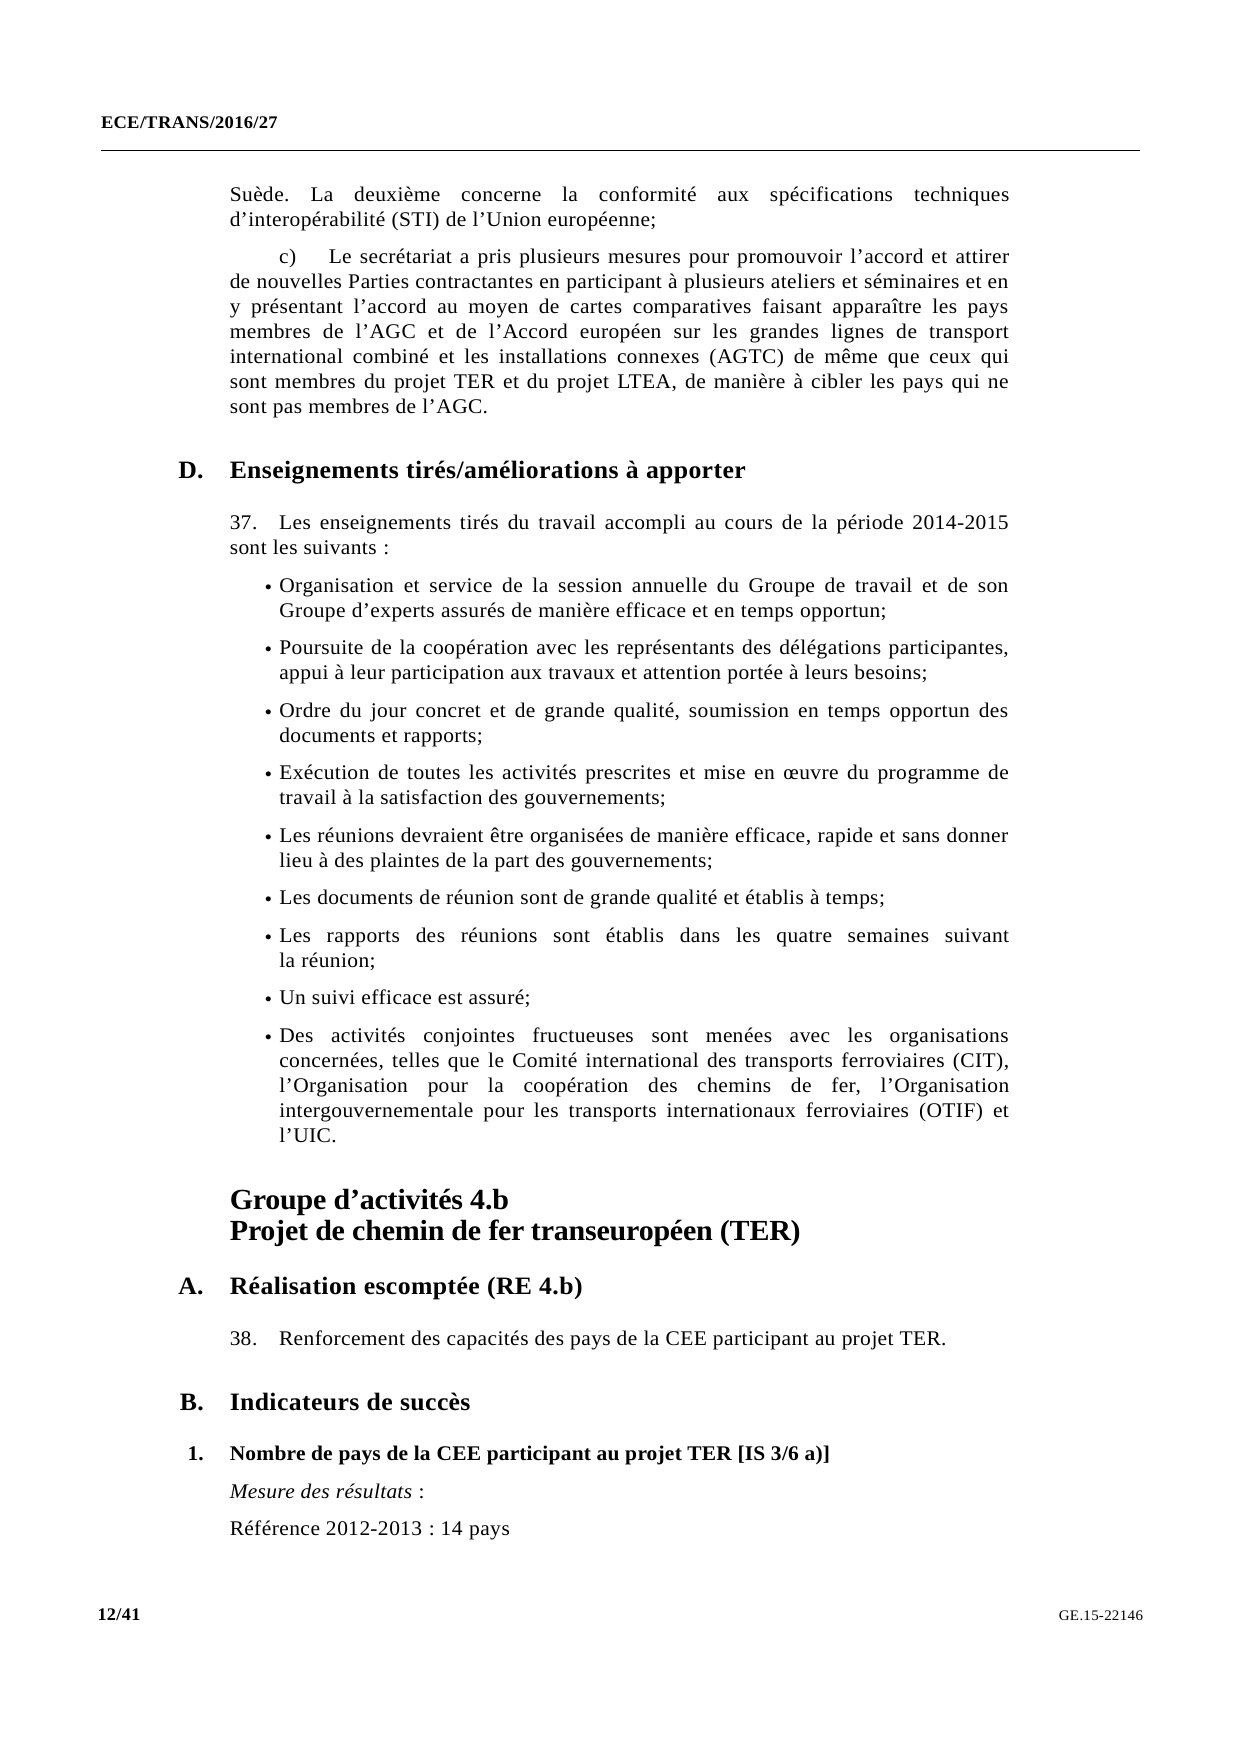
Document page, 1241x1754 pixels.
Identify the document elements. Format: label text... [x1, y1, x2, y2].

list Les enseignements tirés du travail accompli au cours de la période 2014-2015 sont les suivants : [229, 509, 1011, 559]
text Les rapports des réunions sont établis dans les quatre semaines suivant la réunion; [266, 922, 1011, 972]
text c) Le secrétariat a pris plusieurs mesures pour promouvoir l’accord et attirer de nouvelles Parties contractantes en participant à plusieurs ateliers et séminaires et en y présentant l’accord au moyen de cartes comparatives faisant apparaître les pays membres de l’AGC et de l’Accord européen sur les grandes lignes de transport international combiné et les installations connexes (AGTC) de même que ceux qui sont membres du projet TER et du projet LTEA, de manière à cibler les pays qui ne sont pas membres de l’AGC. [229, 244, 1011, 419]
text 1. Nombre de pays de la CEE participant au projet TER [IS 3/6 a)] [97, 1441, 1011, 1466]
text Groupe d’activités 4.b Projet de chemin de fer transeuropéen (TER) [97, 1184, 1011, 1247]
text Un suivi efficace est assuré; [266, 984, 1011, 1009]
text B. Indicateurs de succès [97, 1388, 1011, 1416]
text Référence 2012-2013 : 14 pays [229, 1516, 1011, 1541]
text Ordre du jour concret et de grande qualité, soumission en temps opportun des documents et rapports; [266, 697, 1011, 747]
text Organisation et service de la session annuelle du Groupe de travail et de son Groupe d’experts assurés de manière efficace et en temps opportun; [266, 572, 1011, 622]
list Renforcement des capacités des pays de la CEE participant au projet TER. [229, 1325, 1011, 1350]
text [229, 181, 1011, 231]
text Les réunions devraient être organisées de manière efficace, rapide et sans donner lieu à des plaintes de la part des gouvernements; [266, 822, 1011, 872]
text Les documents de réunion sont de grande qualité et établis à temps; [266, 884, 1011, 909]
text Exécution de toutes les activités prescrites et mise en œuvre du programme de travail à la satisfaction des gouvernements; [266, 759, 1011, 809]
text A. Réalisation escomptée (RE 4.b) [97, 1272, 1011, 1300]
text Des activités conjointes fructueuses sont menées avec les organisations concernées, telles que le Comité international des transports ferroviaires (CIT), l’Organisation pour la coopération des chemins de fer, l’Organisation intergouvernementale pour les transports internationaux ferroviaires (OTIF) et l’UIC. [266, 1022, 1011, 1147]
text Poursuite de la coopération avec les représentants des délégations participantes, appui à leur participation aux travaux et attention portée à leurs besoins; [266, 634, 1011, 684]
text Mesure des résultats : [97, 1478, 1011, 1503]
text D. Enseignements tirés/améliorations à apporter [97, 456, 1011, 484]
